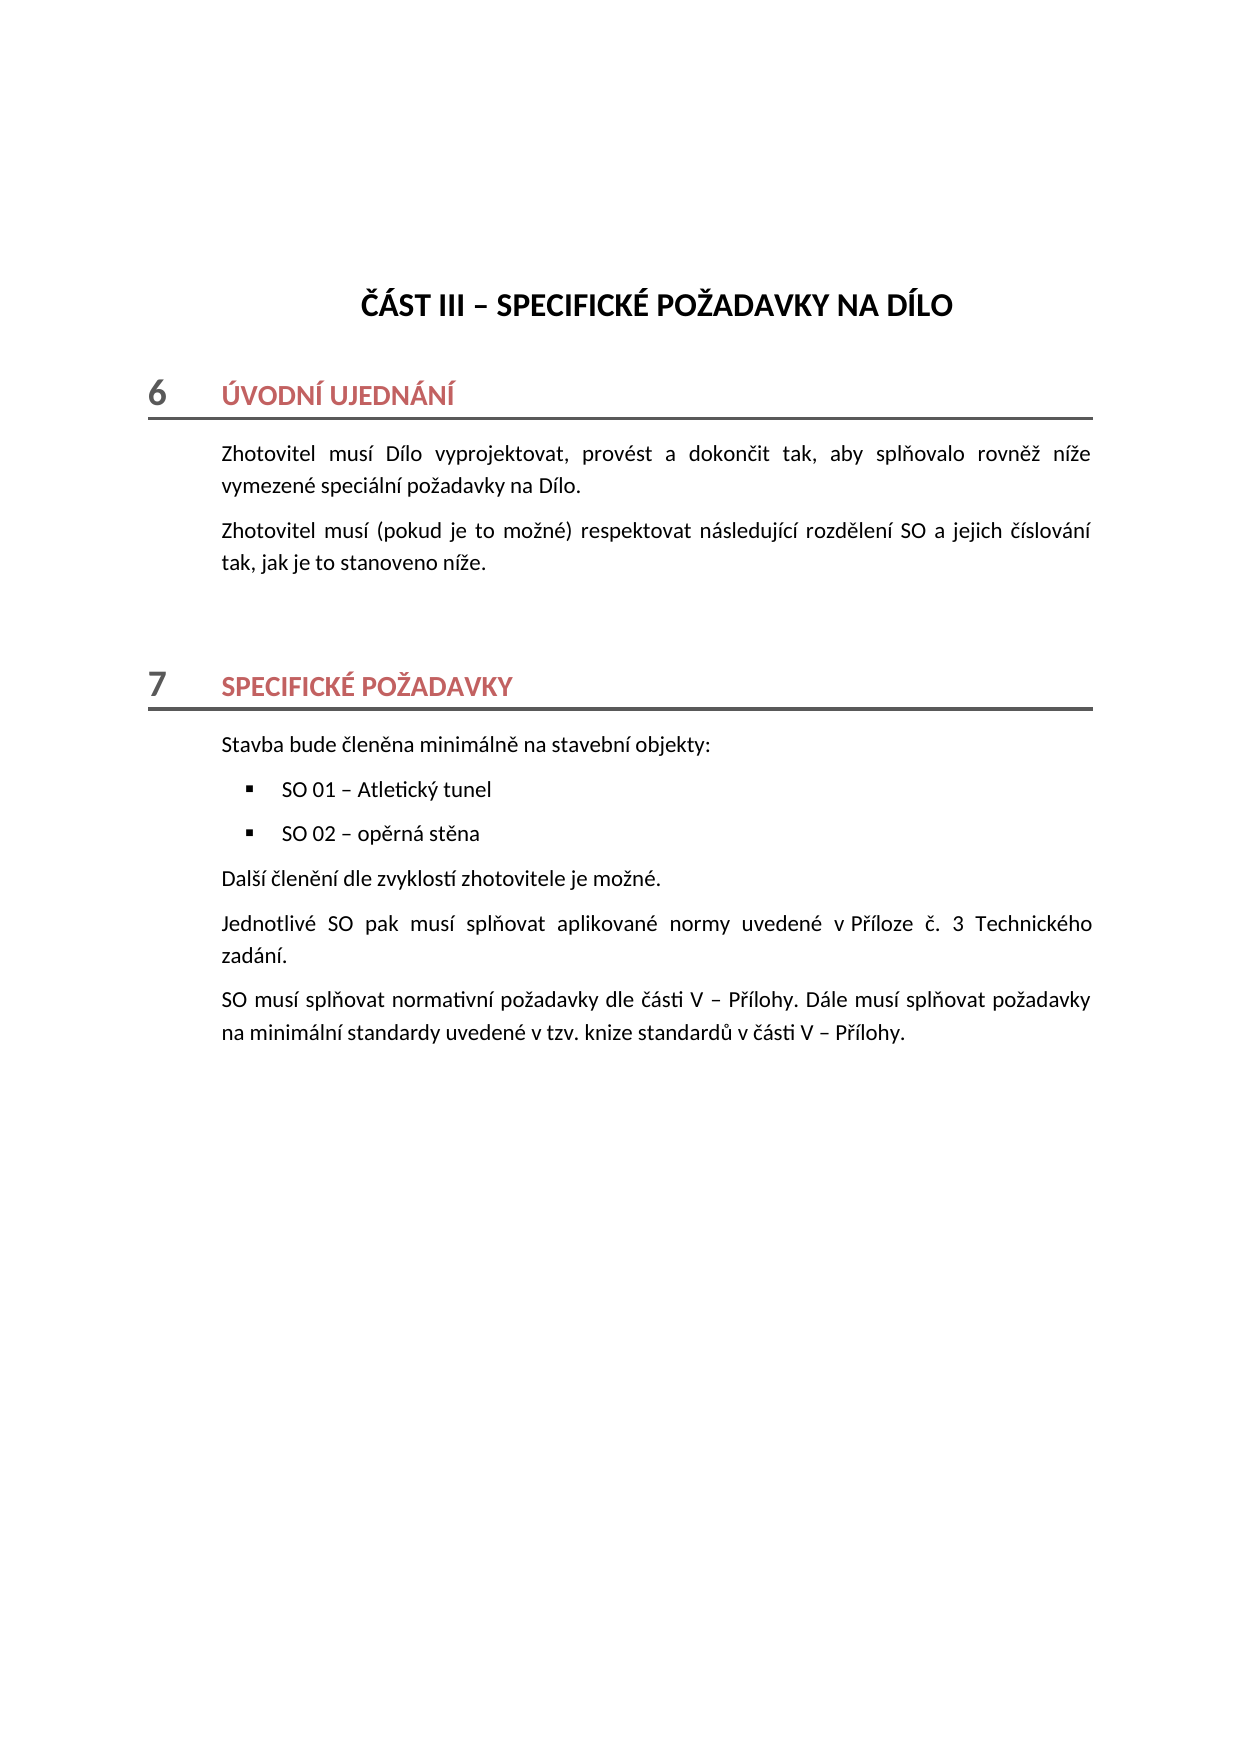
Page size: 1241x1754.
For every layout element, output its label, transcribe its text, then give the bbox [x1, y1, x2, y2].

text Zhotovitel musí (pokud je to možné) respektovat následující rozdělení SO a jejich číslování tak, jak je to stanoveno níže. [221, 516, 1093, 576]
text Další členění dle zvyklostí zhotovitele je možné. [221, 864, 1093, 892]
text SO 02 – opěrná stěna [244, 819, 1093, 847]
text Jednotlivé SO pak musí splňovat aplikované normy uvedené v Příloze č. 3 Technického zadání. [221, 909, 1093, 969]
text Stavba bude členěna minimálně na stavební objekty: [221, 730, 1093, 758]
text specifické požadavky [148, 659, 1093, 707]
text SO musí splňovat normativní požadavky dle části V – Přílohy. Dále musí splňovat požadavky na minimální standardy uvedené v tzv. knize standardů v části V – Přílohy. [221, 986, 1093, 1046]
text Zhotovitel musí Dílo vyprojektovat, provést a dokončit tak, aby splňovalo rovněž níže vymezené speciální požadavky na Dílo. [221, 439, 1093, 499]
text SO 01 – Atletický tunel [244, 775, 1093, 803]
text Část III – SPECIfické požadavky na dílo [221, 284, 1093, 325]
text Úvodní ujednání [148, 369, 1093, 417]
